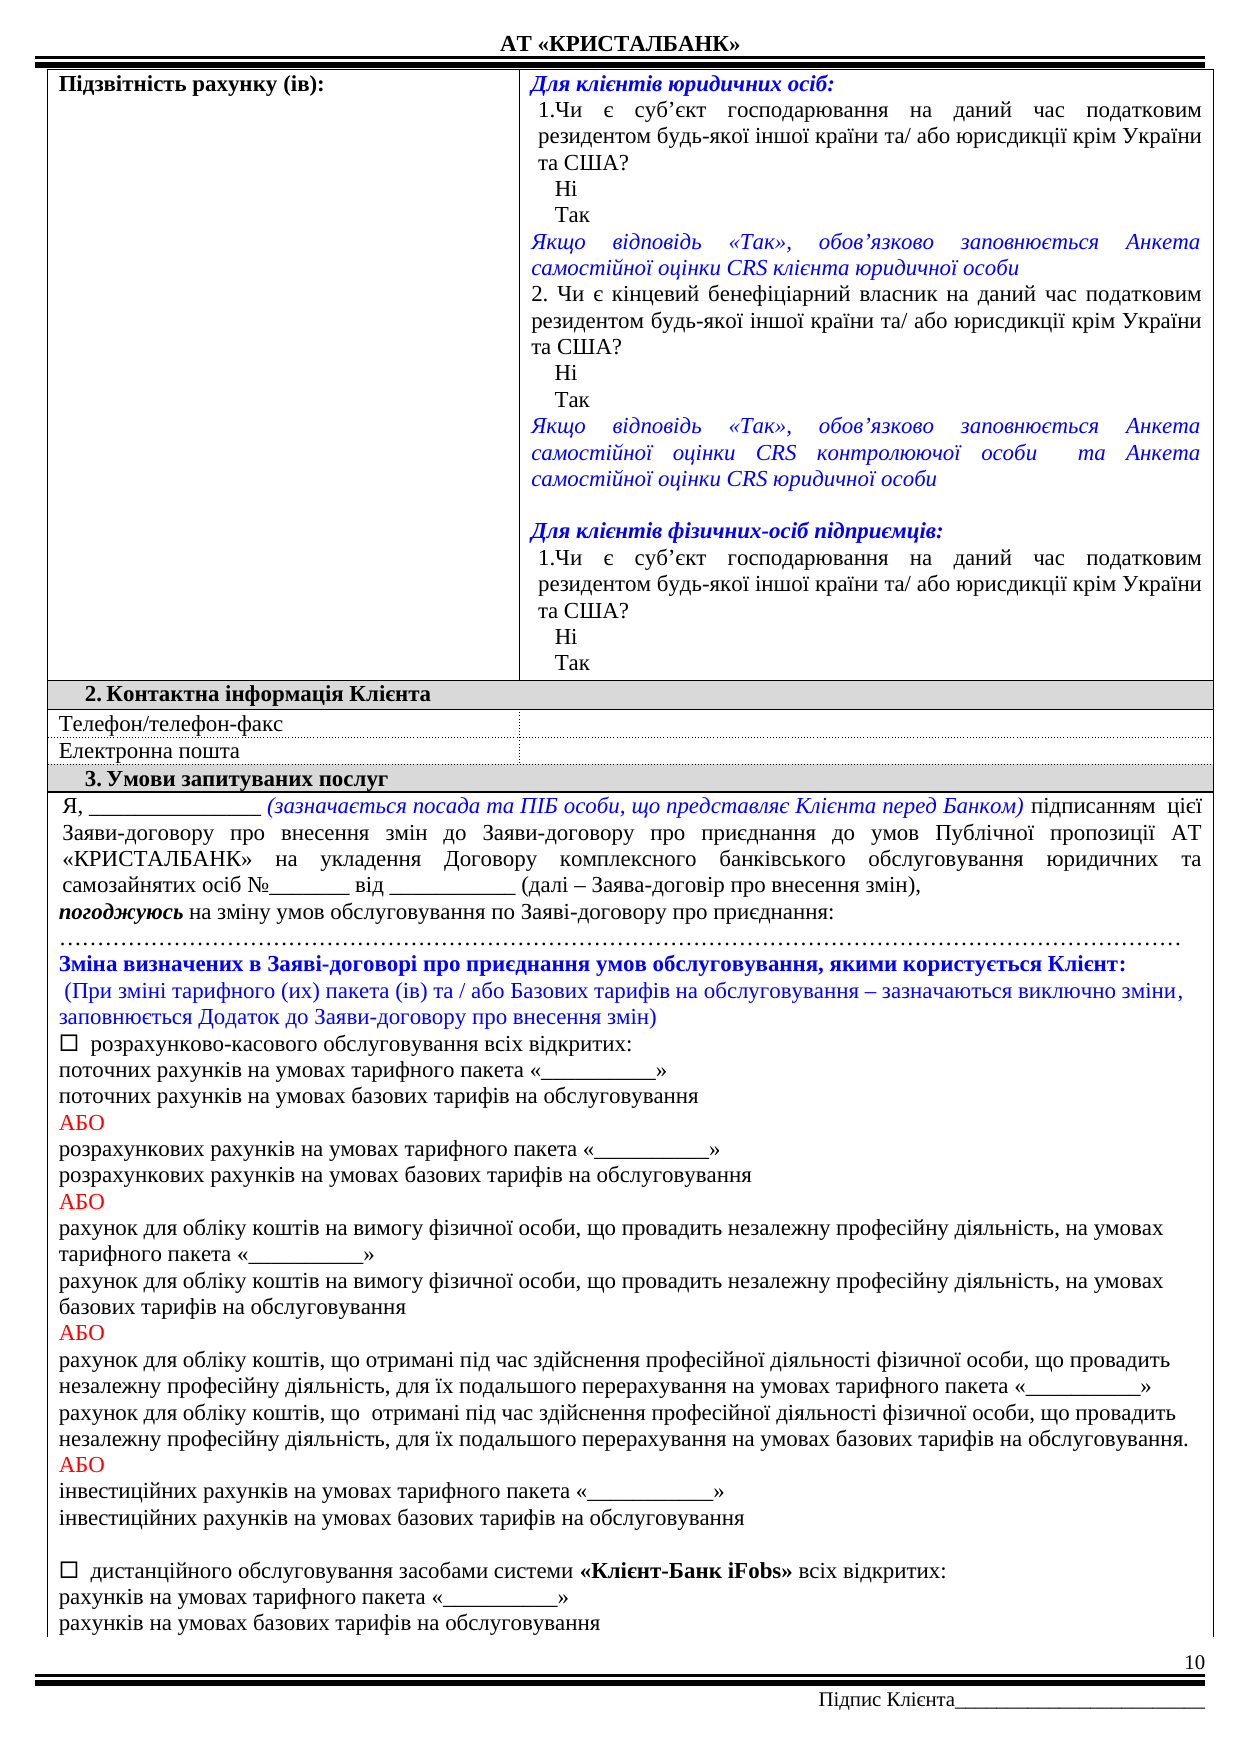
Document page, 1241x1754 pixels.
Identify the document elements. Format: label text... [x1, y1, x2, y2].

table_cell Контактна інформація Клієнта [48, 681, 1213, 709]
table_cell [520, 737, 1213, 764]
table_cell Телефон/телефон-факс [48, 710, 520, 737]
table_cell Підзвітність рахунку (ів): [48, 70, 519, 679]
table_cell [48, 793, 1213, 1636]
table_cell Умови запитуваних послуг [48, 764, 1213, 791]
table_cell Для клієнтів юридичних осіб: 1.Чи є суб’єкт господарювання на даний час податковим резидентом будь-якої іншої країни та/ або юрисдикції крім України та США?  Ні  Так Якщо відповідь «Так», обов’язково заповнюється Анкета самостійної оцінки CRS клієнта юридичної особи 2. Чи є кінцевий бенефіціарний власник на даний час податковим резидентом будь-якої іншої країни та/ або юрисдикції крім України та США?  Ні  Так Якщо відповідь «Так», обов’язково заповнюється Анкета самостійної оцінки CRS контролюючої особи та Анкета самостійної оцінки CRS юридичної особи Для клієнтів фізичних-осіб підприємців: 1.Чи є суб’єкт господарювання на даний час податковим резидентом будь-якої іншої країни та/ або юрисдикції крім України та США?  Ні  Так Якщо відповідь «Так», обов’язково заповнюється Анкета самостійної оцінки CRS клієнта фізичної особи-підприємця [520, 70, 1213, 679]
table_cell [520, 710, 1213, 737]
table_cell Електронна пошта [48, 737, 520, 764]
